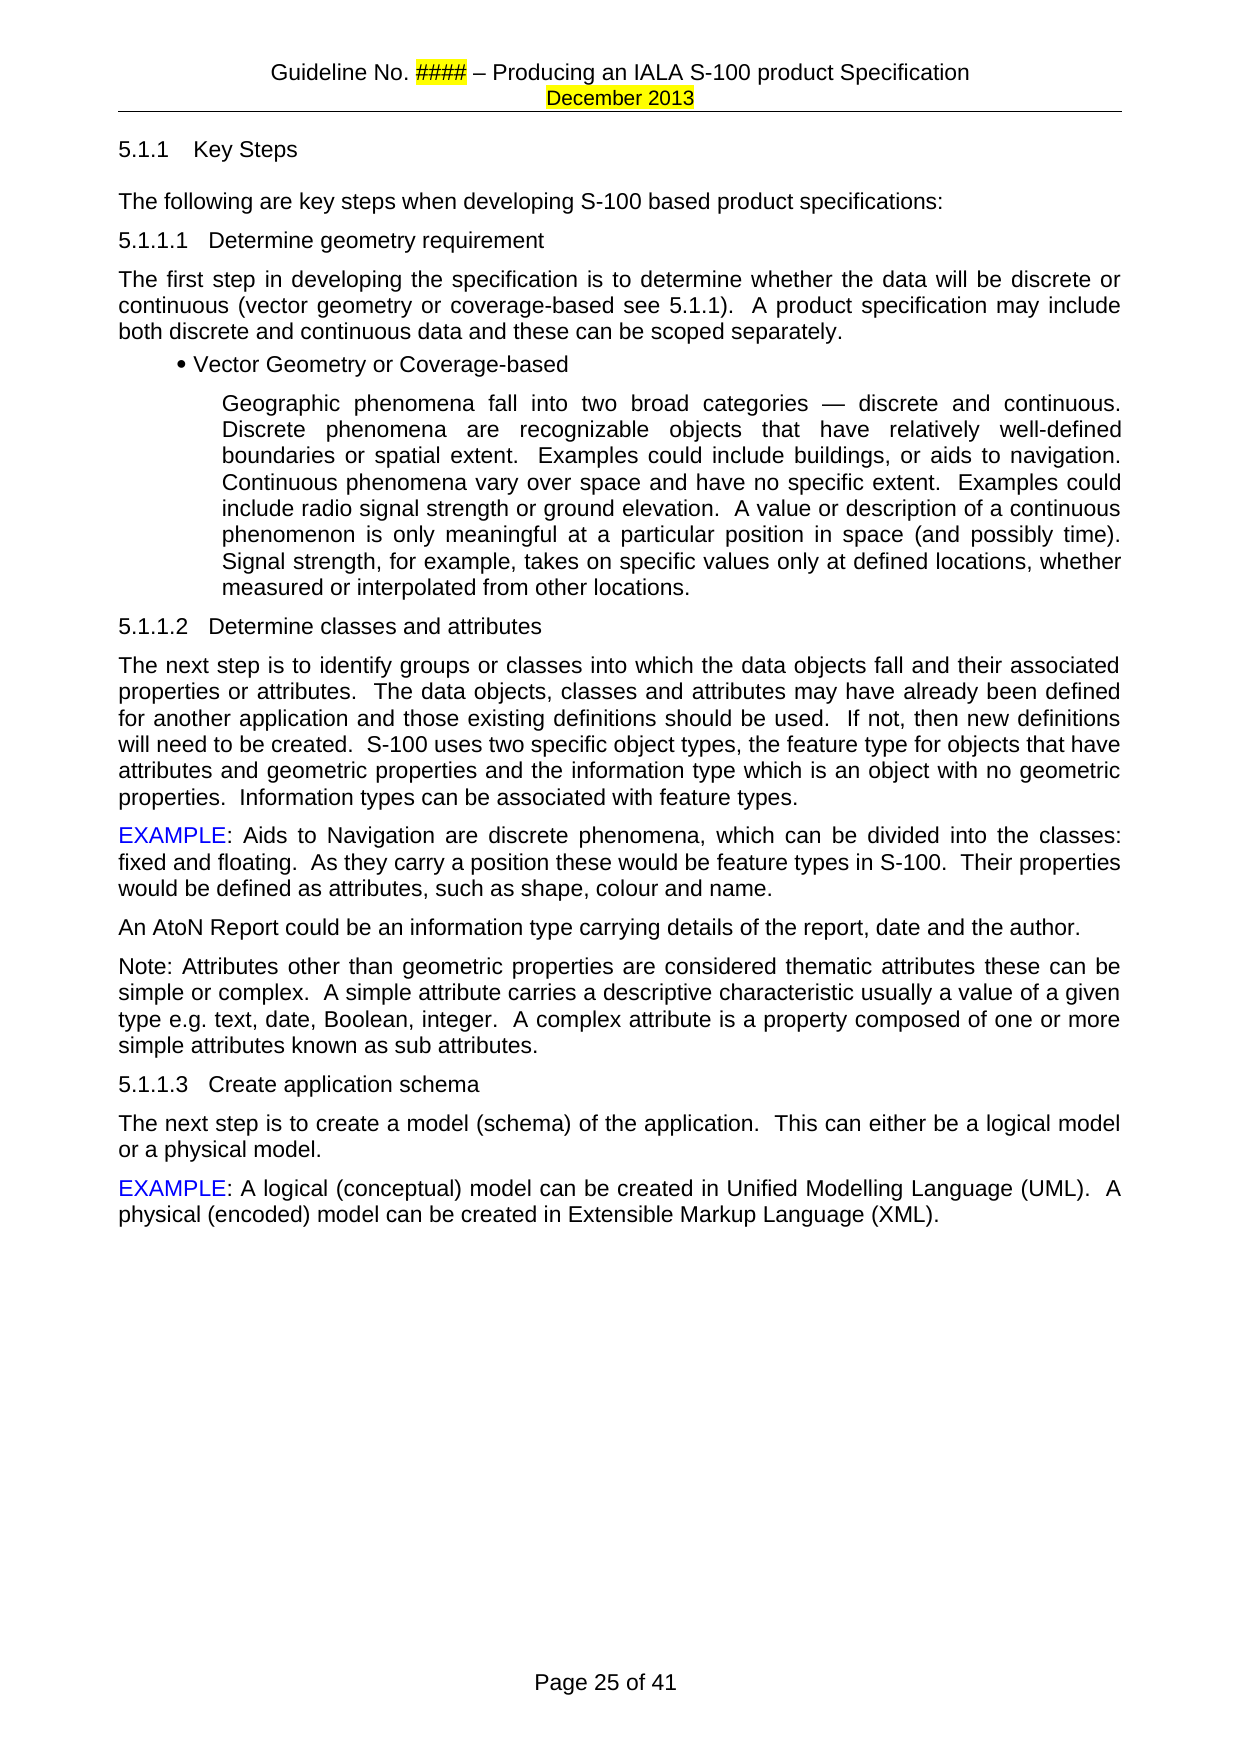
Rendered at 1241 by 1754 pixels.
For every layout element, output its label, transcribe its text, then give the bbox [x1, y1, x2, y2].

text The next step is to create a model (schema) of the application. This can either be a logical model or a physical model. [118, 1110, 1122, 1162]
text An AtoN Report could be an information type carrying details of the report, date and the author. [118, 914, 1122, 940]
subtitle Determine geometry requirement [118, 227, 1122, 253]
text Geographic phenomena fall into two broad categories — discrete and continuous. Discrete phenomena are recognizable objects that have relatively well-defined boundaries or spatial extent. Examples could include buildings, or aids to navigation. Continuous phenomena vary over space and have no specific extent. Examples could include radio signal strength or ground elevation. A value or description of a continuous phenomenon is only meaningful at a particular position in space (and possibly time). Signal strength, for example, takes on specific values only at defined locations, whether measured or interpolated from other locations. [222, 390, 1122, 601]
text EXAMPLE: Aids to Navigation are discrete phenomena, which can be divided into the classes: fixed and floating. As they carry a position these would be feature types in S-100. Their properties would be defined as attributes, such as shape, colour and name. [118, 822, 1122, 902]
text Vector Geometry or Coverage-based [177, 351, 1122, 377]
subtitle Determine classes and attributes [118, 613, 1122, 639]
subtitle Create application schema [118, 1071, 1122, 1097]
text EXAMPLE: A logical (conceptual) model can be created in Unified Modelling Language (UML). A physical (encoded) model can be created in Extensible Markup Language (XML). [118, 1175, 1122, 1228]
text The first step in developing the specification is to determine whether the data will be discrete or continuous (vector geometry or coverage-based see 5.1.1). A product specification may include both discrete and continuous data and these can be scoped separately. [118, 266, 1122, 344]
text The next step is to identify groups or classes into which the data objects fall and their associated properties or attributes. The data objects, classes and attributes may have already been defined for another application and those existing definitions should be used. If not, then new definitions will need to be created. S-100 uses two specific object types, the feature type for objects that have attributes and geometric properties and the information type which is an object with no geometric properties. Information types can be associated with feature types. [118, 652, 1122, 810]
text Note: Attributes other than geometric properties are considered thematic attributes these can be simple or complex. A simple attribute carries a descriptive characteristic usually a value of a given type e.g. text, date, Boolean, integer. A complex attribute is a property composed of one or more simple attributes known as sub attributes. [118, 953, 1122, 1058]
subtitle Key Steps [118, 136, 1122, 163]
text The following are key steps when developing S-100 based product specifications: [118, 188, 1122, 214]
